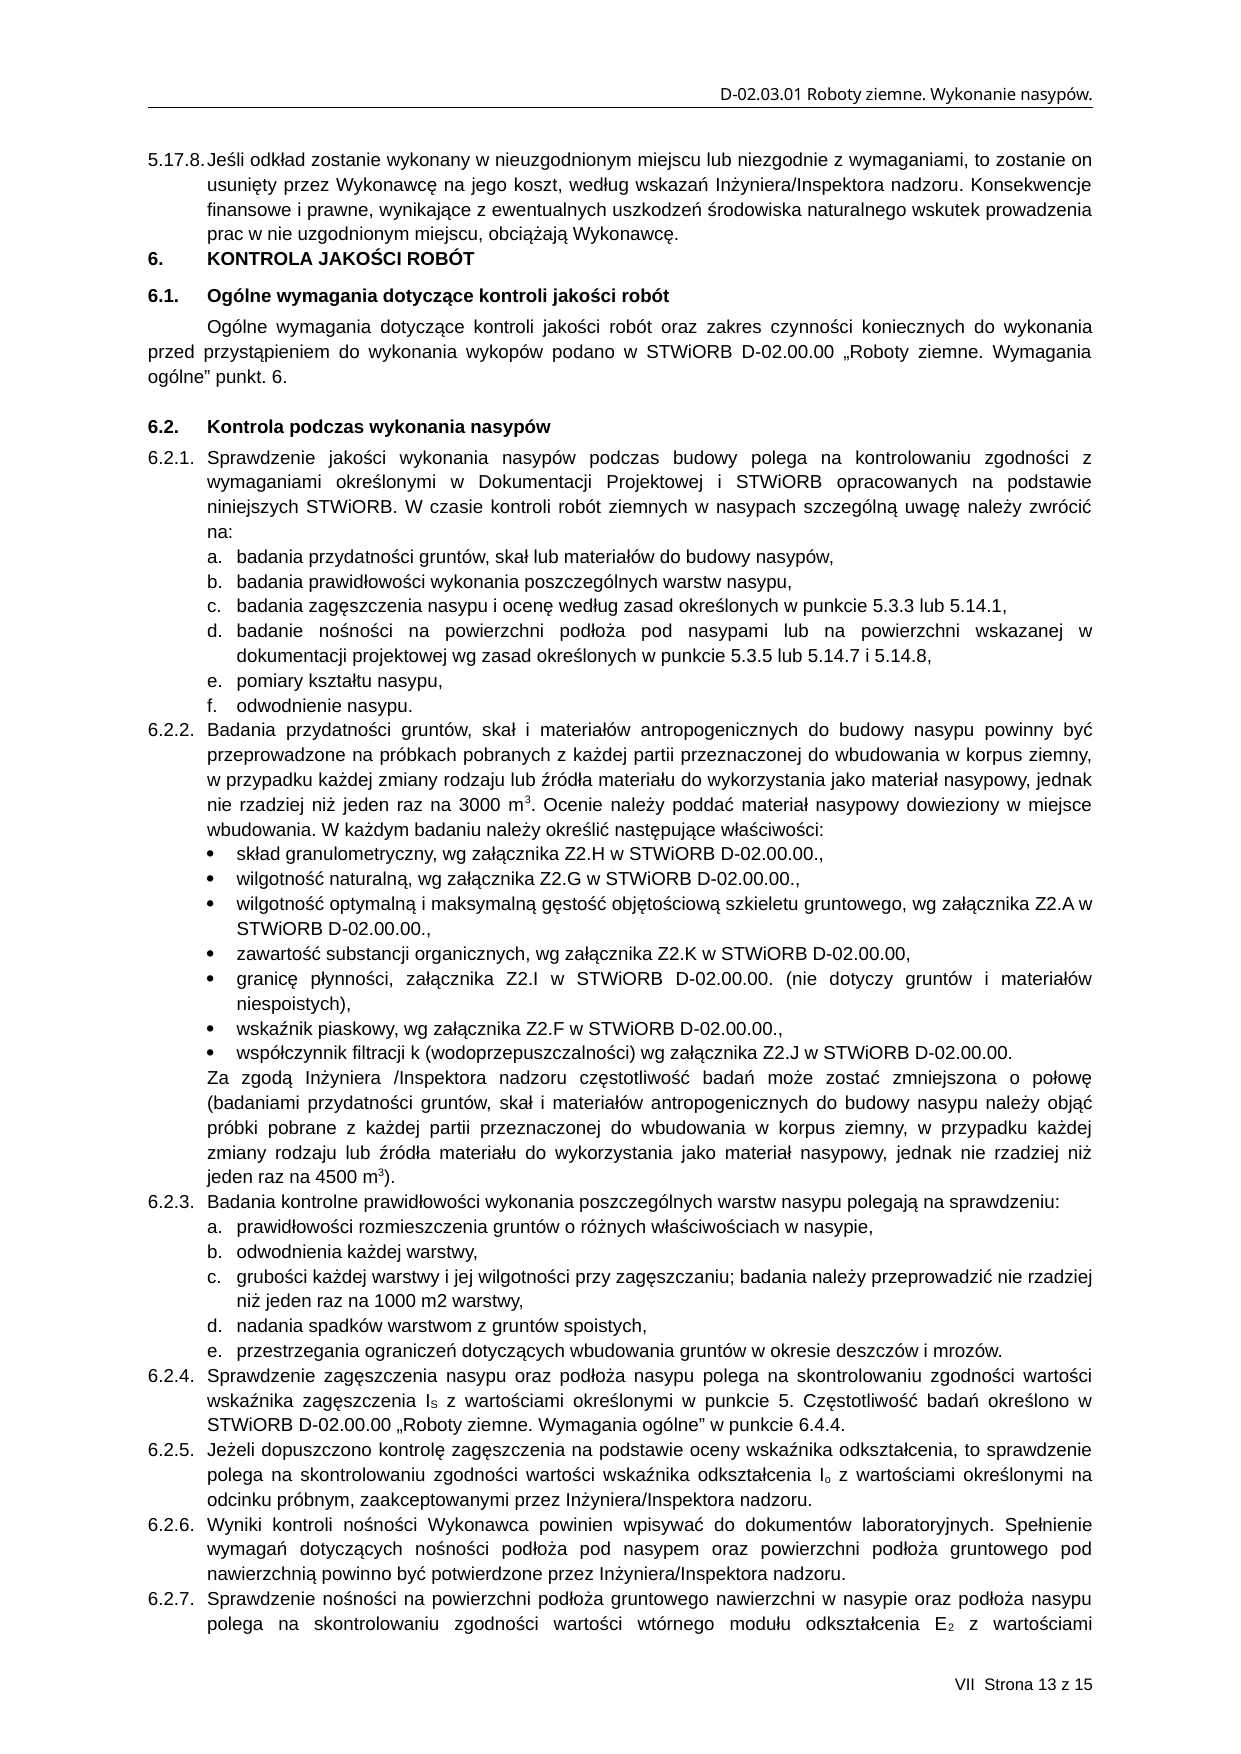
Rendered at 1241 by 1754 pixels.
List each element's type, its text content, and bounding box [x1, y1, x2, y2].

list Ogólne wymagania dotyczące kontroli jakości robót [148, 285, 1092, 307]
list przestrzegania ograniczeń dotyczących wbudowania gruntów w okresie deszczów i mrozów. [207, 1340, 1092, 1361]
list grubości każdej warstwy i jej wilgotności przy zagęszczaniu; badania należy przeprowadzić nie rzadziej niż jeden raz na 1000 m2 warstwy, [207, 1265, 1092, 1312]
list Jeśli odkład zostanie wykonany w nieuzgodnionym miejscu lub niezgodnie z wymaganiami, to zostanie on usunięty przez Wykonawcę na jego koszt, według wskazań Inżyniera/Inspektora nadzoru. Konsekwencje finansowe i prawne, wynikające z ewentualnych uszkodzeń środowiska naturalnego wskutek prowadzenia prac w nie uzgodnionym miejscu, obciążają Wykonawcę. [148, 149, 1092, 245]
list współczynnik filtracji k (wodoprzepuszczalności) wg załącznika Z2.J w STWiORB D-02.00.00. [207, 1042, 1092, 1064]
list Sprawdzenie zagęszczenia nasypu oraz podłoża nasypu polega na skontrolowaniu zgodności wartości wskaźnika zagęszczenia IS z wartościami określonymi w punkcie 5. Częstotliwość badań określono w STWiORB D-02.00.00 „Roboty ziemne. Wymagania ogólne” w punkcie 6.4.4. [148, 1364, 1092, 1436]
list odwodnienia każdej warstwy, [207, 1241, 1092, 1262]
list Kontrola podczas wykonania nasypów [148, 416, 1092, 437]
list badanie nośności na powierzchni podłoża pod nasypami lub na powierzchni wskazanej w dokumentacji projektowej wg zasad określonych w punkcie 5.3.5 lub 5.14.7 i 5.14.8, [207, 620, 1092, 666]
list Sprawdzenie jakości wykonania nasypów podczas budowy polega na kontrolowaniu zgodności z wymaganiami określonymi w Dokumentacji Projektowej i STWiORB opracowanych na podstawie niniejszych STWiORB. W czasie kontroli robót ziemnych w nasypach szczególną uwagę należy zwrócić na: [148, 447, 1092, 542]
list wskaźnik piaskowy, wg załącznika Z2.F w STWiORB D-02.00.00., [207, 1017, 1092, 1039]
text Za zgodą Inżyniera /Inspektora nadzoru częstotliwość badań może zostać zmniejszona o połowę (badaniami przydatności gruntów, skał i materiałów antropogenicznych do budowy nasypu należy objąć próbki pobrane z każdej partii przeznaczonej do wbudowania w korpus ziemny, w przypadku każdej zmiany rodzaju lub źródła materiału do wykorzystania jako materiał nasypowy, jednak nie rzadziej niż jeden raz na 4500 m3). [207, 1067, 1092, 1188]
list wilgotność naturalną, wg załącznika Z2.G w STWiORB D-02.00.00., [207, 868, 1092, 890]
list granicę płynności, załącznika Z2.I w STWiORB D-02.00.00. (nie dotyczy gruntów i materiałów niespoistych), [207, 968, 1092, 1014]
list skład granulometryczny, wg załącznika Z2.H w STWiORB D-02.00.00., [207, 843, 1092, 865]
list Badania kontrolne prawidłowości wykonania poszczególnych warstw nasypu polegają na sprawdzeniu: [148, 1191, 1092, 1213]
list badania prawidłowości wykonania poszczególnych warstw nasypu, [207, 571, 1092, 592]
list wilgotność optymalną i maksymalną gęstość objętościową szkieletu gruntowego, wg załącznika Z2.A w STWiORB D-02.00.00., [207, 893, 1092, 939]
list Wyniki kontroli nośności Wykonawca powinien wpisywać do dokumentów laboratoryjnych. Spełnienie wymagań dotyczących nośności podłoża pod nasypem oraz powierzchni podłoża gruntowego pod nawierzchnią powinno być potwierdzone przez Inżyniera/Inspektora nadzoru. [148, 1513, 1092, 1584]
list badania przydatności gruntów, skał lub materiałów do budowy nasypów, [207, 546, 1092, 567]
list badania zagęszczenia nasypu i ocenę według zasad określonych w punkcie 5.3.3 lub 5.14.1, [207, 595, 1092, 617]
list Jeżeli dopuszczono kontrolę zagęszczenia na podstawie oceny wskaźnika odkształcenia, to sprawdzenie polega na skontrolowaniu zgodności wartości wskaźnika odkształcenia Io z wartościami określonymi na odcinku próbnym, zaakceptowanymi przez Inżyniera/Inspektora nadzoru. [148, 1439, 1092, 1510]
list Badania przydatności gruntów, skał i materiałów antropogenicznych do budowy nasypu powinny być przeprowadzone na próbkach pobranych z każdej partii przeznaczonej do wbudowania w korpus ziemny, w przypadku każdej zmiany rodzaju lub źródła materiału do wykorzystania jako materiał nasypowy, jednak nie rzadziej niż jeden raz na 3000 m3. Ocenie należy poddać materiał nasypowy dowieziony w miejsce wbudowania. W każdym badaniu należy określić następujące właściwości: [148, 719, 1092, 840]
list zawartość substancji organicznych, wg załącznika Z2.K w STWiORB D-02.00.00, [207, 943, 1092, 964]
list pomiary kształtu nasypu, [207, 670, 1092, 691]
list KONTROLA JAKOŚCI ROBÓT [148, 248, 1092, 269]
list odwodnienie nasypu. [207, 694, 1092, 716]
list nadania spadków warstwom z gruntów spoistych, [207, 1315, 1092, 1337]
text Ogólne wymagania dotyczące kontroli jakości robót oraz zakres czynności koniecznych do wykonania przed przystąpieniem do wykonania wykopów podano w STWiORB D-02.00.00 „Roboty ziemne. Wymagania ogólne” punkt. 6. [148, 316, 1092, 387]
list prawidłowości rozmieszczenia gruntów o różnych właściwościach w nasypie, [207, 1216, 1092, 1237]
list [148, 1588, 1092, 1634]
